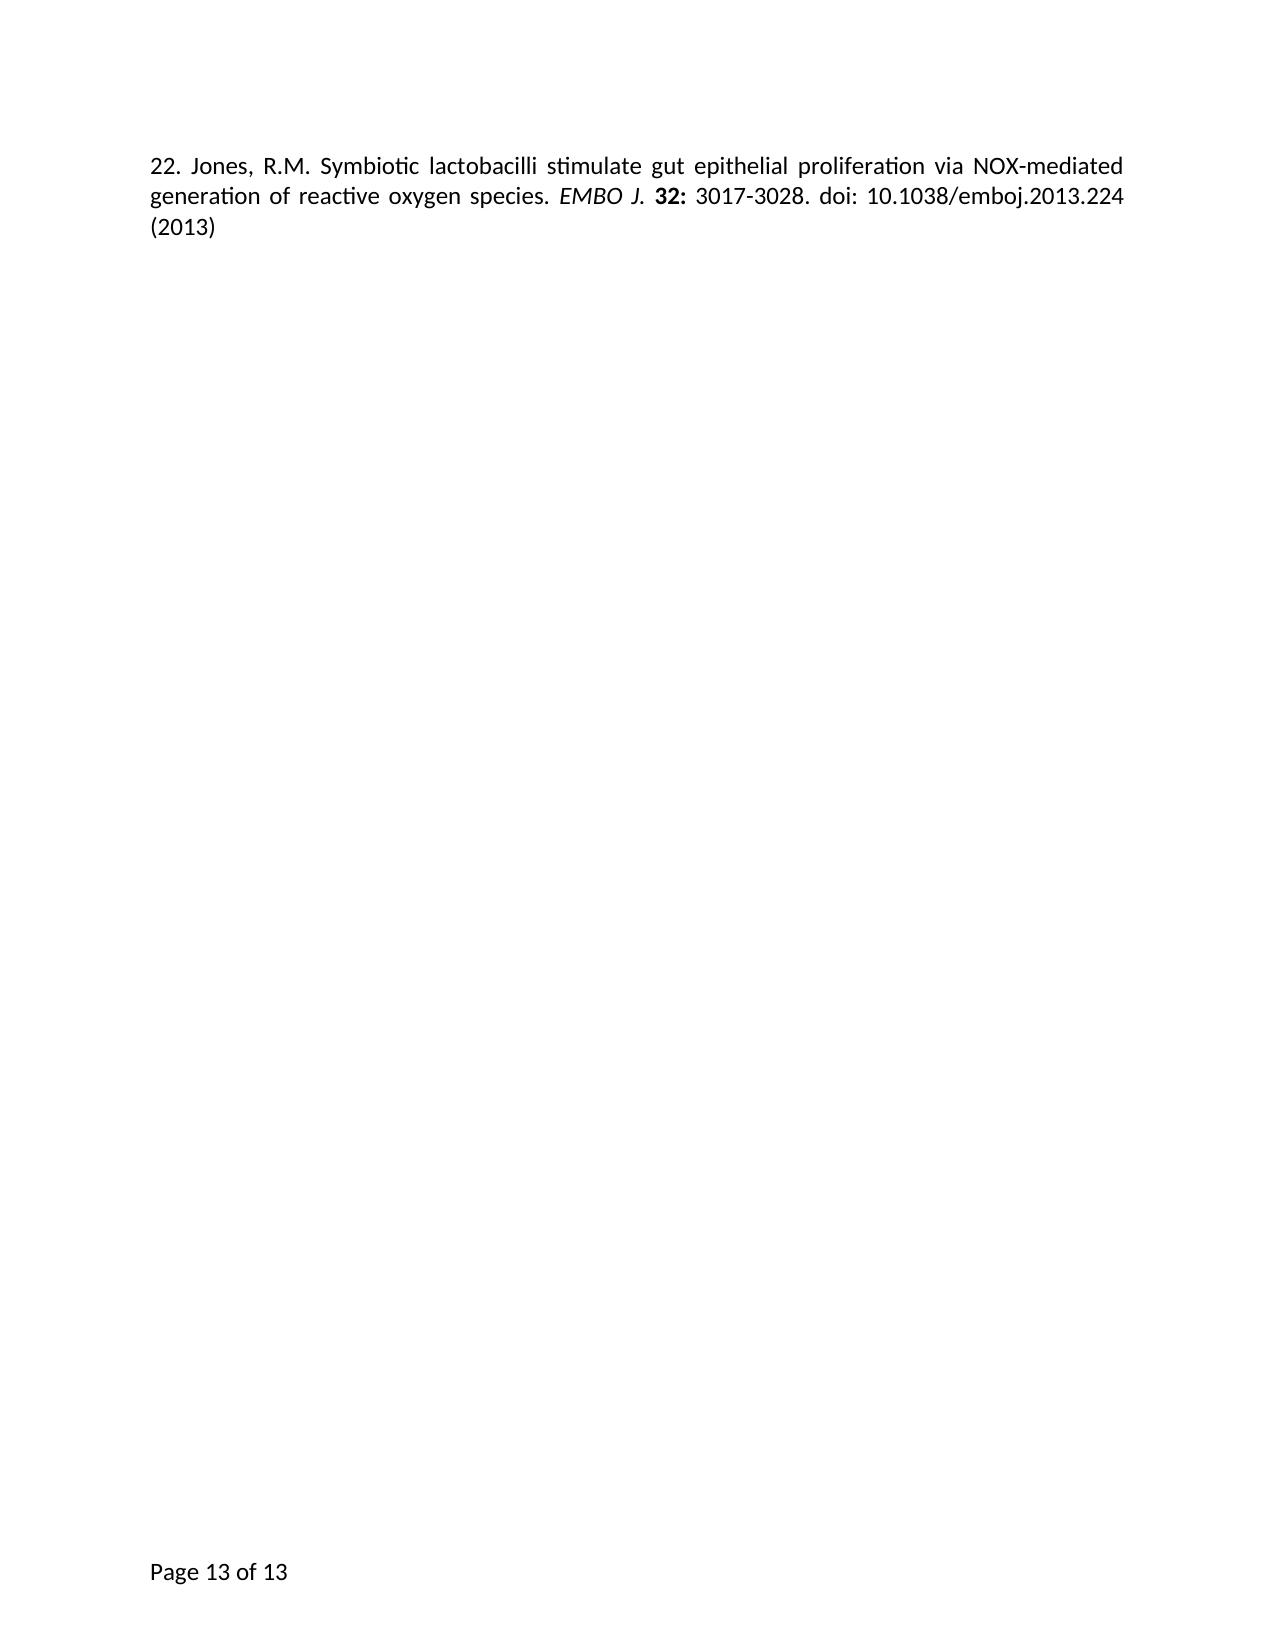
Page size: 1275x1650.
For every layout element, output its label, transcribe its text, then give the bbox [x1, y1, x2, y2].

text 22. Jones, R.M. Symbiotic lactobacilli stimulate gut epithelial proliferation via NOX-mediated generation of reactive oxygen species. EMBO J. 32: 3017-3028. doi: 10.1038/emboj.2013.224 (2013) [150, 150, 1125, 242]
